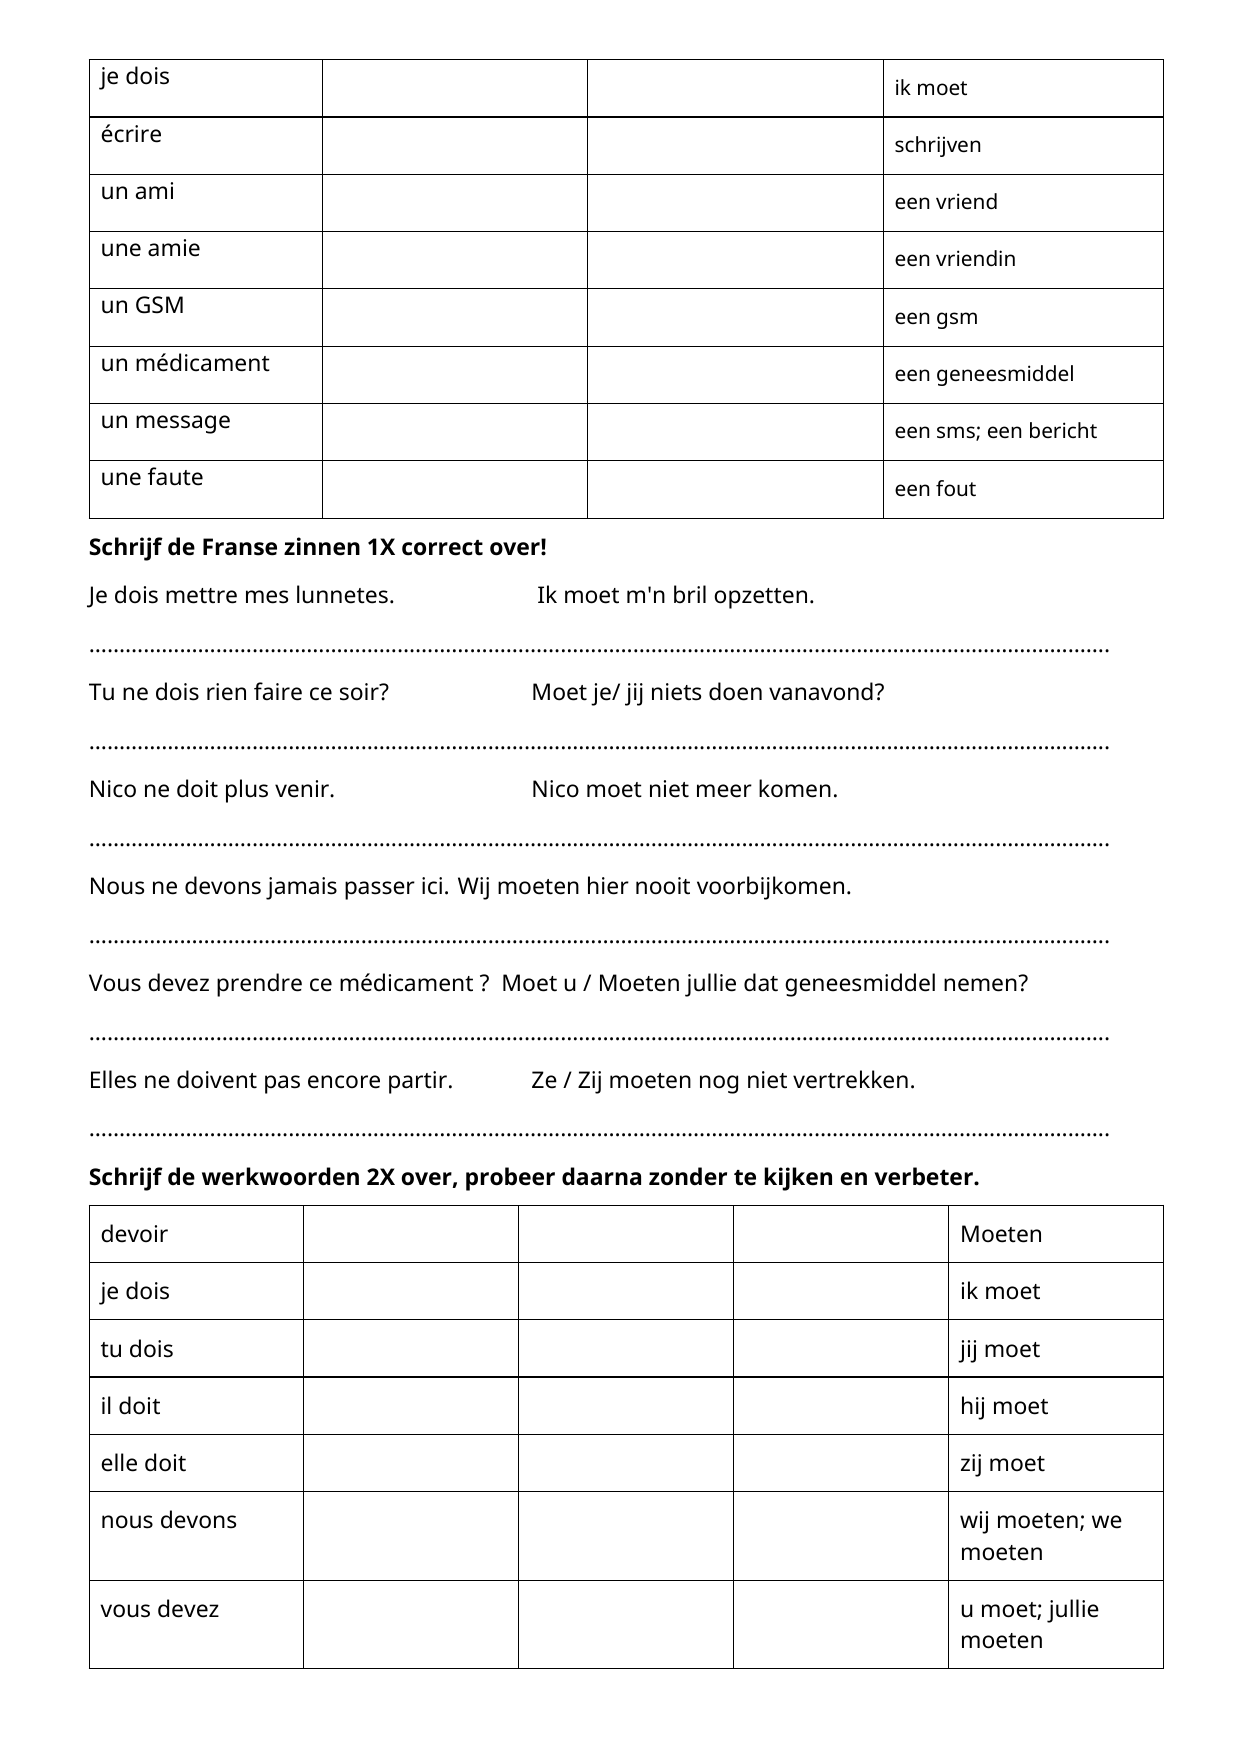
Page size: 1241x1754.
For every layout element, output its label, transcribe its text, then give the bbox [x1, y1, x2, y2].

table_cell [304, 1320, 518, 1376]
table_cell [588, 347, 883, 403]
text Elles ne doivent pas encore partir. Ze / Zij moeten nog niet vertrekken. [89, 1064, 1152, 1095]
table_cell vous devez [90, 1581, 303, 1668]
table_cell [304, 1378, 518, 1434]
table_cell ik moet [949, 1263, 1163, 1319]
table_cell [519, 1320, 733, 1376]
table_cell [588, 404, 883, 460]
table_cell een gsm [884, 289, 1163, 346]
table_cell [304, 1581, 518, 1668]
text ……………………………………………………………………………………………………………………………………………………. [89, 725, 1152, 756]
table_cell [588, 232, 883, 288]
table_cell [323, 461, 587, 517]
text Nous ne devons jamais passer ici. Wij moeten hier nooit voorbijkomen. [89, 870, 1152, 901]
table_cell [304, 1435, 518, 1491]
table_cell [304, 1492, 518, 1579]
table_cell [519, 1581, 733, 1668]
table_cell un GSM [90, 289, 322, 346]
table_cell ik moet [884, 60, 1163, 116]
table_cell il doit [90, 1378, 303, 1434]
table_cell [323, 347, 587, 403]
table_cell [734, 1378, 948, 1434]
table_cell hij moet [949, 1378, 1163, 1434]
text Schrijf de Franse zinnen 1X correct over! [89, 531, 1152, 562]
table_cell een fout [884, 461, 1163, 517]
table_cell [323, 404, 587, 460]
table_cell zij moet [949, 1435, 1163, 1491]
table_cell [588, 118, 883, 174]
text Tu ne dois rien faire ce soir? Moet je/ jij niets doen vanavond? [89, 676, 1152, 708]
table_cell [323, 232, 587, 288]
table_cell [588, 289, 883, 346]
table_cell [588, 60, 883, 116]
text Je dois mettre mes lunnetes. Ik moet m'n bril opzetten. [89, 579, 1152, 611]
table_cell un message [90, 404, 322, 460]
table_cell [734, 1263, 948, 1319]
table_cell [519, 1263, 733, 1319]
table_cell schrijven [884, 118, 1163, 174]
table_cell tu dois [90, 1320, 303, 1376]
table_cell [323, 60, 587, 116]
table_cell écrire [90, 118, 322, 174]
table_cell [323, 175, 587, 231]
table_cell une amie [90, 232, 322, 288]
table_cell jij moet [949, 1320, 1163, 1376]
table_cell een geneesmiddel [884, 347, 1163, 403]
table_cell [588, 175, 883, 231]
table_cell je dois [90, 1263, 303, 1319]
table_cell [519, 1492, 733, 1579]
table_cell je dois [90, 60, 322, 116]
table_cell elle doit [90, 1435, 303, 1491]
table_cell [323, 118, 587, 174]
table_cell wij moeten; we moeten [949, 1492, 1163, 1579]
table_header devoir [90, 1206, 303, 1262]
table_cell [734, 1320, 948, 1376]
table_cell un ami [90, 175, 322, 231]
table_cell [734, 1435, 948, 1491]
table_cell un médicament [90, 347, 322, 403]
text Schrijf de werkwoorden 2X over, probeer daarna zonder te kijken en verbeter. [89, 1161, 1152, 1192]
table_header [304, 1206, 518, 1262]
table_header Moeten [949, 1206, 1163, 1262]
table_cell [519, 1378, 733, 1434]
table_cell een vriend [884, 175, 1163, 231]
text ……………………………………………………………………………………………………………………………………………………. [89, 1015, 1152, 1047]
table_header [734, 1206, 948, 1262]
table_cell een sms; een bericht [884, 404, 1163, 460]
text ……………………………………………………………………………………………………………………………………………………. [89, 918, 1152, 950]
table_cell [323, 289, 587, 346]
table_header [519, 1206, 733, 1262]
text ……………………………………………………………………………………………………………………………………………………. [89, 822, 1152, 853]
table_cell [734, 1492, 948, 1579]
table_cell une faute [90, 461, 322, 517]
text Nico ne doit plus venir. Nico moet niet meer komen. [89, 773, 1152, 804]
table_cell [588, 461, 883, 517]
text ……………………………………………………………………………………………………………………………………………………. [89, 628, 1152, 659]
table_cell een vriendin [884, 232, 1163, 288]
table_cell u moet; jullie moeten [949, 1581, 1163, 1668]
table_cell [734, 1581, 948, 1668]
table_cell [519, 1435, 733, 1491]
table_cell nous devons [90, 1492, 303, 1579]
table_cell [304, 1263, 518, 1319]
text ……………………………………………………………………………………………………………………………………………………. [89, 1112, 1152, 1143]
text Vous devez prendre ce médicament ? Moet u / Moeten jullie dat geneesmiddel nemen? [89, 967, 1152, 998]
